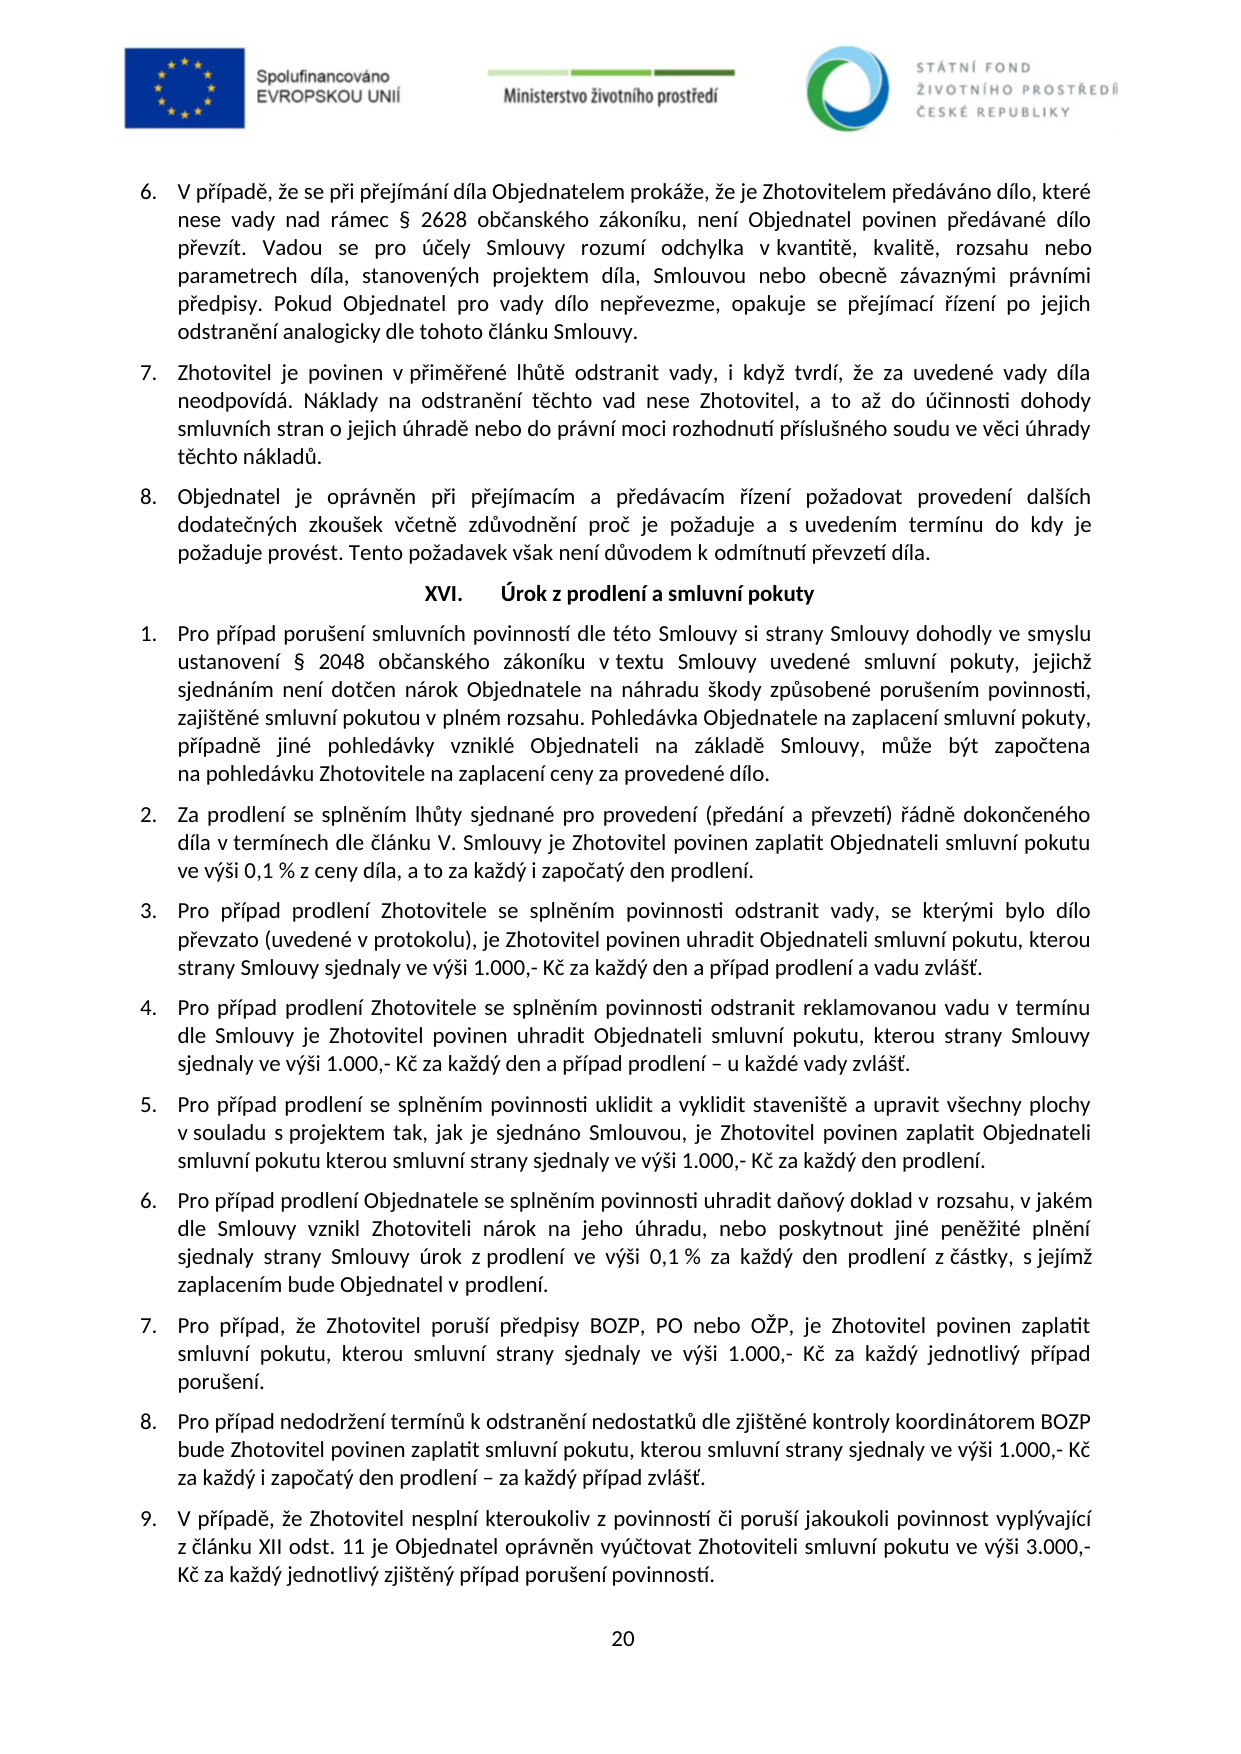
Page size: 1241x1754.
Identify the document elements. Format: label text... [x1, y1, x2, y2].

list Pro případ prodlení se splněním povinnosti uklidit a vyklidit staveniště a upravit všechny plochy v souladu s projektem tak, jak je sjednáno Smlouvou, je Zhotovitel povinen zaplatit Objednateli smluvní pokutu kterou smluvní strany sjednaly ve výši 1.000,- Kč za každý den prodlení. [140, 1090, 1092, 1174]
list Za prodlení se splněním lhůty sjednané pro provedení (předání a převzetí) řádně dokončeného díla v termínech dle článku V. Smlouvy je Zhotovitel povinen zaplatit Objednateli smluvní pokutu ve výši 0,1 % z ceny díla, a to za každý i započatý den prodlení. [140, 800, 1092, 884]
list Objednatel je oprávněn při přejímacím a předávacím řízení požadovat provedení dalších dodatečných zkoušek včetně zdůvodnění proč je požaduje a s uvedením termínu do kdy je požaduje provést. Tento požadavek však není důvodem k odmítnutí převzetí díla. [140, 482, 1092, 566]
list Zhotovitel je povinen v přiměřené lhůtě odstranit vady, i když tvrdí, že za uvedené vady díla neodpovídá. Náklady na odstranění těchto vad nese Zhotovitel, a to až do účinnosti dohody smluvních stran o jejich úhradě nebo do právní moci rozhodnutí příslušného soudu ve věci úhrady těchto nákladů. [140, 358, 1092, 470]
picture [122, 42, 1118, 136]
list Pro případ porušení smluvních povinností dle této Smlouvy si strany Smlouvy dohodly ve smyslu ustanovení § 2048 občanského zákoníku v textu Smlouvy uvedené smluvní pokuty, jejichž sjednáním není dotčen nárok Objednatele na náhradu škody způsobené porušením povinnosti, zajištěné smluvní pokutou v plném rozsahu. Pohledávka Objednatele na zaplacení smluvní pokuty, případně jiné pohledávky vzniklé Objednateli na základě Smlouvy, může být započtena na pohledávku Zhotovitele na zaplacení ceny za provedené dílo. [140, 619, 1092, 788]
list Pro případ prodlení Objednatele se splněním povinnosti uhradit daňový doklad v rozsahu, v jakém dle Smlouvy vznikl Zhotoviteli nárok na jeho úhradu, nebo poskytnout jiné peněžité plnění sjednaly strany Smlouvy úrok z prodlení ve výši 0,1 % za každý den prodlení z částky, s jejímž zaplacením bude Objednatel v prodlení. [140, 1186, 1092, 1298]
list Pro případ nedodržení termínů k odstranění nedostatků dle zjištěné kontroly koordinátorem BOZP bude Zhotovitel povinen zaplatit smluvní pokutu, kterou smluvní strany sjednaly ve výši 1.000,- Kč za každý i započatý den prodlení – za každý případ zvlášť. [140, 1407, 1092, 1492]
list Pro případ prodlení Zhotovitele se splněním povinnosti odstranit reklamovanou vadu v termínu dle Smlouvy je Zhotovitel povinen uhradit Objednateli smluvní pokutu, kterou strany Smlouvy sjednaly ve výši 1.000,- Kč za každý den a případ prodlení – u každé vady zvlášť. [140, 993, 1092, 1077]
list V případě, že Zhotovitel nesplní kteroukoliv z povinností či poruší jakoukoli povinnost vyplývající z článku XII odst. 11 je Objednatel oprávněn vyúčtovat Zhotoviteli smluvní pokutu ve výši 3.000,-Kč za každý jednotlivý zjištěný případ porušení povinností. [140, 1504, 1092, 1588]
list Pro případ, že Zhotovitel poruší předpisy BOZP, PO nebo OŽP, je Zhotovitel povinen zaplatit smluvní pokutu, kterou smluvní strany sjednaly ve výši 1.000,- Kč za každý jednotlivý případ porušení. [140, 1311, 1092, 1395]
list Pro případ prodlení Zhotovitele se splněním povinnosti odstranit vady, se kterými bylo dílo převzato (uvedené v protokolu), je Zhotovitel povinen uhradit Objednateli smluvní pokutu, kterou strany Smlouvy sjednaly ve výši 1.000,- Kč za každý den a případ prodlení a vadu zvlášť. [140, 897, 1092, 981]
list Úrok z prodlení a smluvní pokuty [185, 579, 1092, 607]
list V případě, že se při přejímání díla Objednatelem prokáže, že je Zhotovitelem předáváno dílo, které nese vady nad rámec § 2628 občanského zákoníku, není Objednatel povinen předávané dílo převzít. Vadou se pro účely Smlouvy rozumí odchylka v kvantitě, kvalitě, rozsahu nebo parametrech díla, stanovených projektem díla, Smlouvou nebo obecně závaznými právními předpisy. Pokud Objednatel pro vady dílo nepřevezme, opakuje se přejímací řízení po jejich odstranění analogicky dle tohoto článku Smlouvy. [140, 177, 1092, 345]
